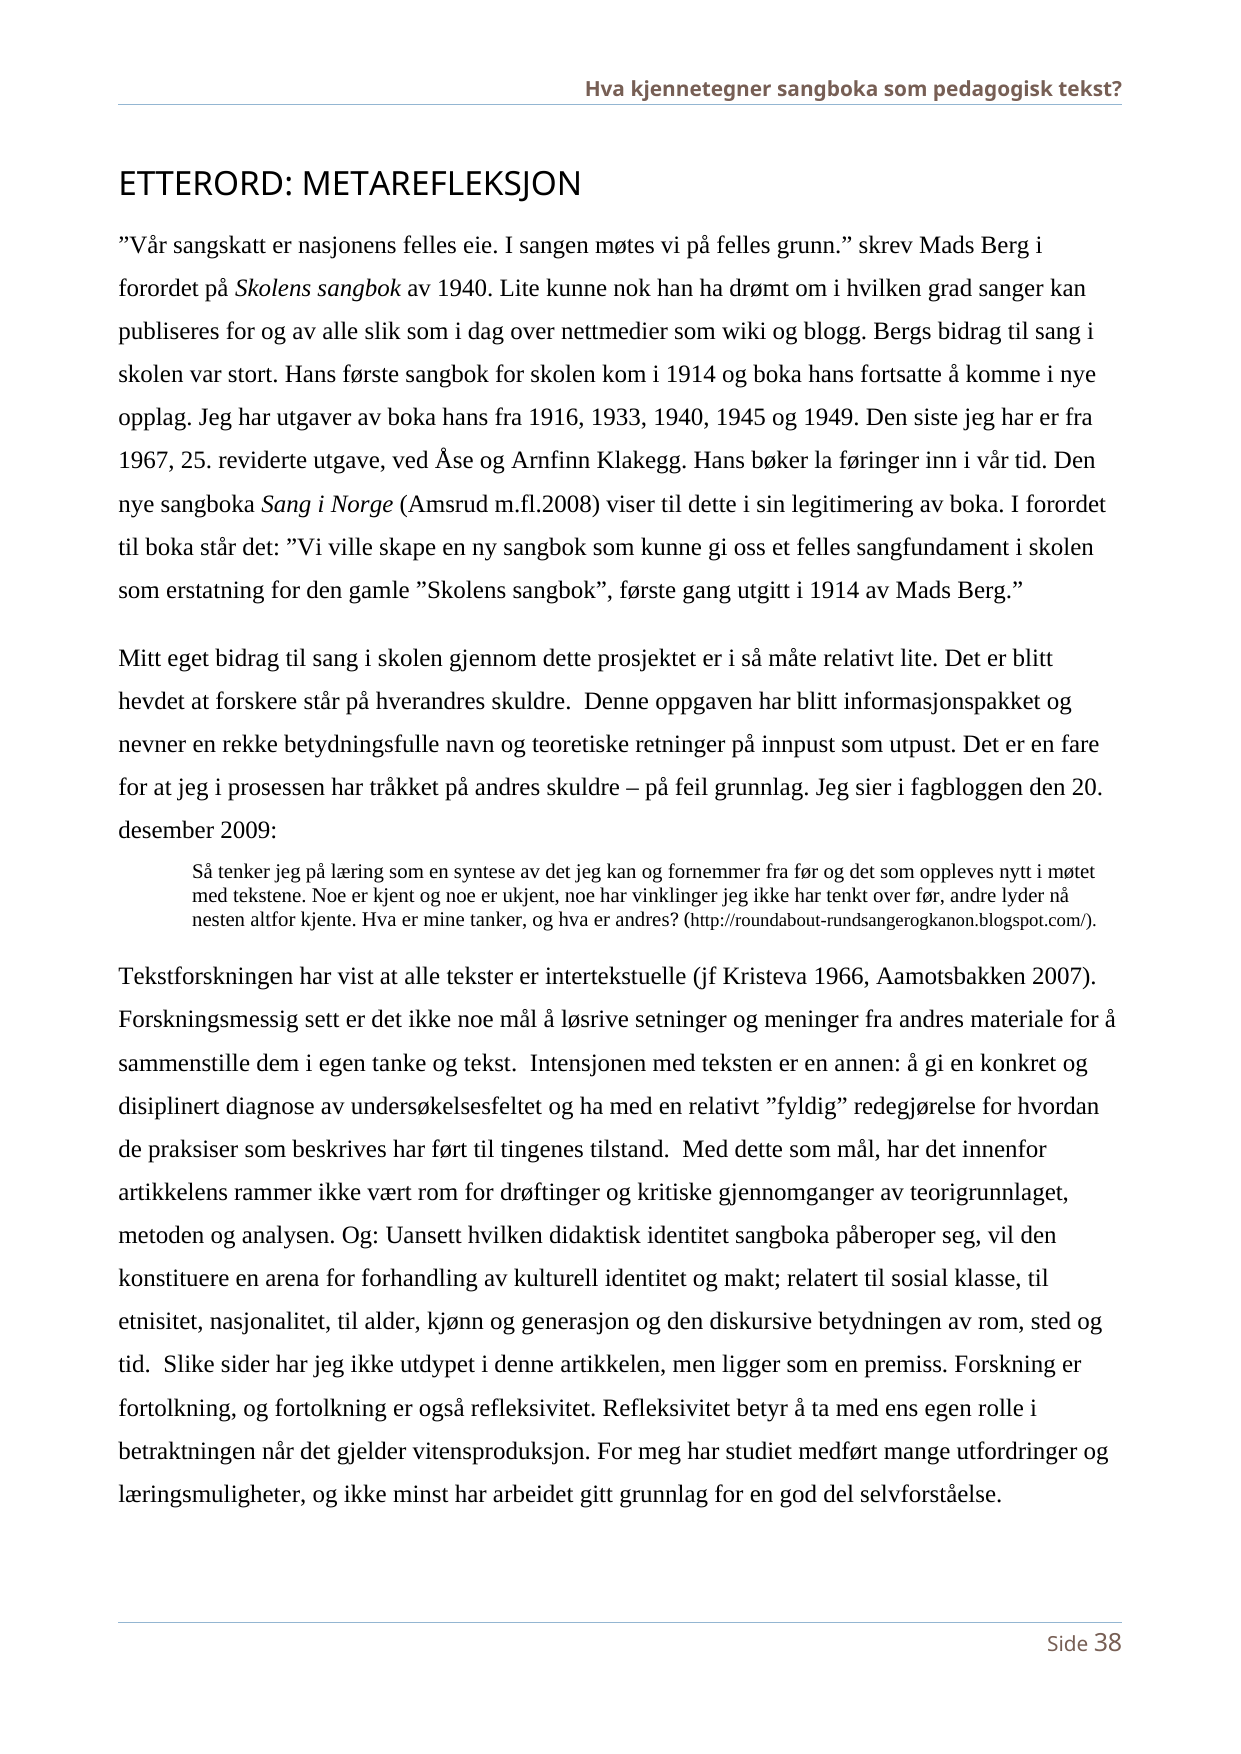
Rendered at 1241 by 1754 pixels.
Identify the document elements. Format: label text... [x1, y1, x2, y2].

text ”Vår sangskatt er nasjonens felles eie. I sangen møtes vi på felles grunn.” skrev Mads Berg i forordet på Skolens sangbok av 1940. Lite kunne nok han ha drømt om i hvilken grad sanger kan publiseres for og av alle slik som i dag over nettmedier som wiki og blogg. Bergs bidrag til sang i skolen var stort. Hans første sangbok for skolen kom i 1914 og boka hans fortsatte å komme i nye opplag. Jeg har utgaver av boka hans fra 1916, 1933, 1940, 1945 og 1949. Den siste jeg har er fra 1967, 25. reviderte utgave, ved Åse og Arnfinn Klakegg. Hans bøker la føringer inn i vår tid. Den nye sangboka Sang i Norge (Amsrud m.fl.2008) viser til dette i sin legitimering av boka. I forordet til boka står det: ”Vi ville skape en ny sangbok som kunne gi oss et felles sangfundament i skolen som erstatning for den gamle ”Skolens sangbok”, første gang utgitt i 1914 av Mads Berg.” [118, 230, 1122, 604]
text Mitt eget bidrag til sang i skolen gjennom dette prosjektet er i så måte relativt lite. Det er blitt hevdet at forskere står på hverandres skuldre. Denne oppgaven har blitt informasjonspakket og nevner en rekke betydningsfulle navn og teoretiske retninger på innpust som utpust. Det er en fare for at jeg i prosessen har tråkket på andres skuldre – på feil grunnlag. Jeg sier i fagbloggen den 20. desember 2009: [118, 643, 1122, 844]
text Så tenker jeg på læring som en syntese av det jeg kan og fornemmer fra før og det som oppleves nytt i møtet med tekstene. Noe er kjent og noe er ukjent, noe har vinklinger jeg ikke har tenkt over før, andre lyder nå nesten altfor kjente. Hva er mine tanker, og hva er andres? (http://roundabout-rundsangerogkanon.blogspot.com/). [192, 859, 1122, 932]
subtitle Etterord: Metarefleksjon [118, 159, 1122, 205]
text Tekstforskningen har vist at alle tekster er intertekstuelle (jf Kristeva 1966, Aamotsbakken 2007). Forskningsmessig sett er det ikke noe mål å løsrive setninger og meninger fra andres materiale for å sammenstille dem i egen tanke og tekst. Intensjonen med teksten er en annen: å gi en konkret og disiplinert diagnose av undersøkelsesfeltet og ha med en relativt ”fyldig” redegjørelse for hvordan de praksiser som beskrives har ført til tingenes tilstand. Med dette som mål, har det innenfor artikkelens rammer ikke vært rom for drøftinger og kritiske gjennomganger av teorigrunnlaget, metoden og analysen. Og: Uansett hvilken didaktisk identitet sangboka påberoper seg, vil den konstituere en arena for forhandling av kulturell identitet og makt; relatert til sosial klasse, til etnisitet, nasjonalitet, til alder, kjønn og generasjon og den diskursive betydningen av rom, sted og tid. Slike sider har jeg ikke utdypet i denne artikkelen, men ligger som en premiss. Forskning er fortolkning, og fortolkning er også refleksivitet. Refleksivitet betyr å ta med ens egen rolle i betraktningen når det gjelder vitensproduksjon. For meg har studiet medført mange utfordringer og læringsmuligheter, og ikke minst har arbeidet gitt grunnlag for en god del selvforståelse. [118, 961, 1122, 1508]
